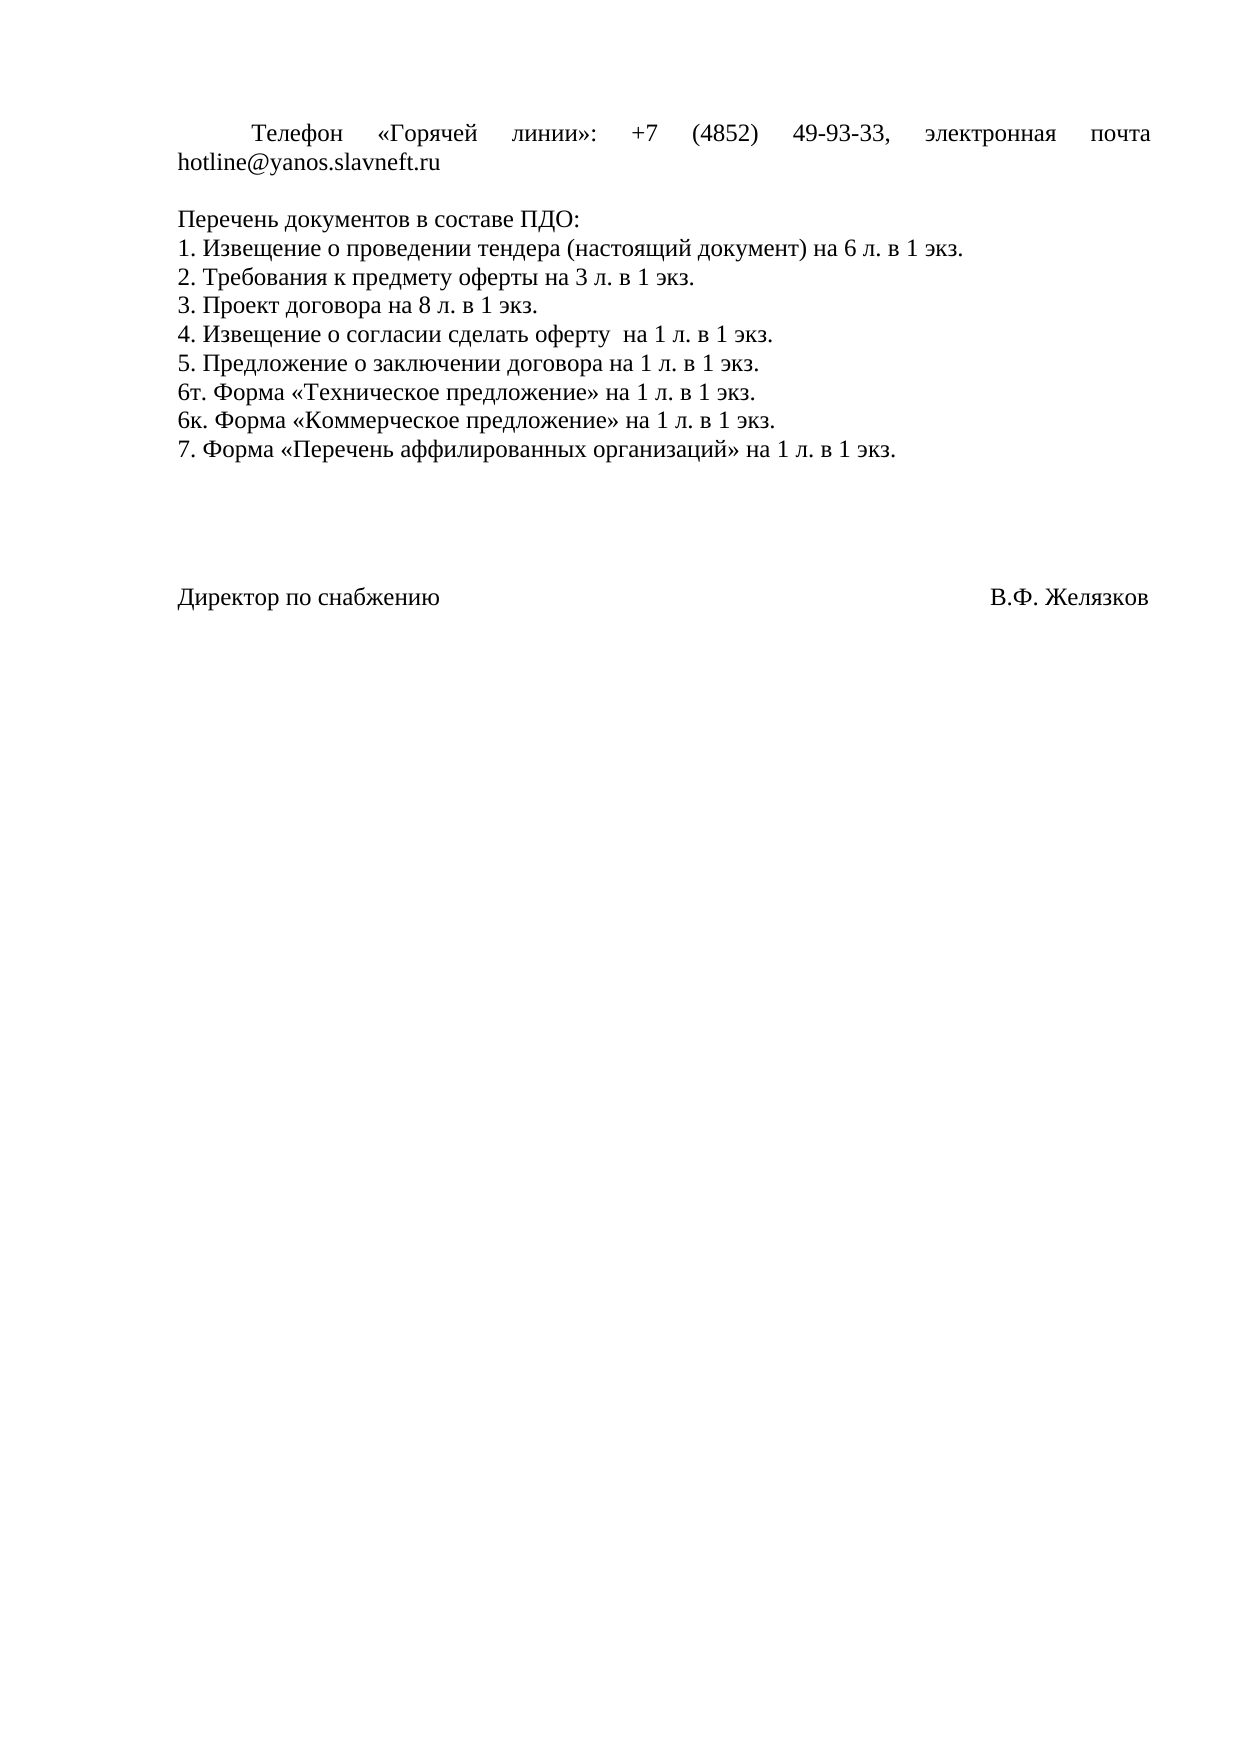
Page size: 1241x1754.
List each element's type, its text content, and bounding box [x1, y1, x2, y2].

text 6к. Форма «Коммерческое предложение» на 1 л. в 1 экз. [177, 406, 1152, 434]
text Директор по снабжению В.Ф. Желязков [177, 582, 1152, 611]
text 1. Извещение о проведении тендера (настоящий документ) на 6 л. в 1 экз. [177, 233, 1152, 262]
text 5. Предложение о заключении договора на 1 л. в 1 экз. [177, 348, 1152, 377]
text 2. Требования к предмету оферты на 3 л. в 1 экз. [177, 262, 1152, 291]
text 3. Проект договора на 8 л. в 1 экз. [177, 291, 1152, 319]
text Телефон «Горячей линии»: +7 (4852) 49-93-33, электронная почта hotline@yanos.slavneft.ru [177, 118, 1152, 176]
text 4. Извещение о согласии сделать оферту на 1 л. в 1 экз. [177, 319, 1152, 348]
text 7. Форма «Перечень аффилированных организаций» на 1 л. в 1 экз. [177, 434, 1152, 463]
text Перечень документов в составе ПДО: [177, 204, 1152, 233]
text 6т. Форма «Техническое предложение» на 1 л. в 1 экз. [177, 377, 1152, 406]
